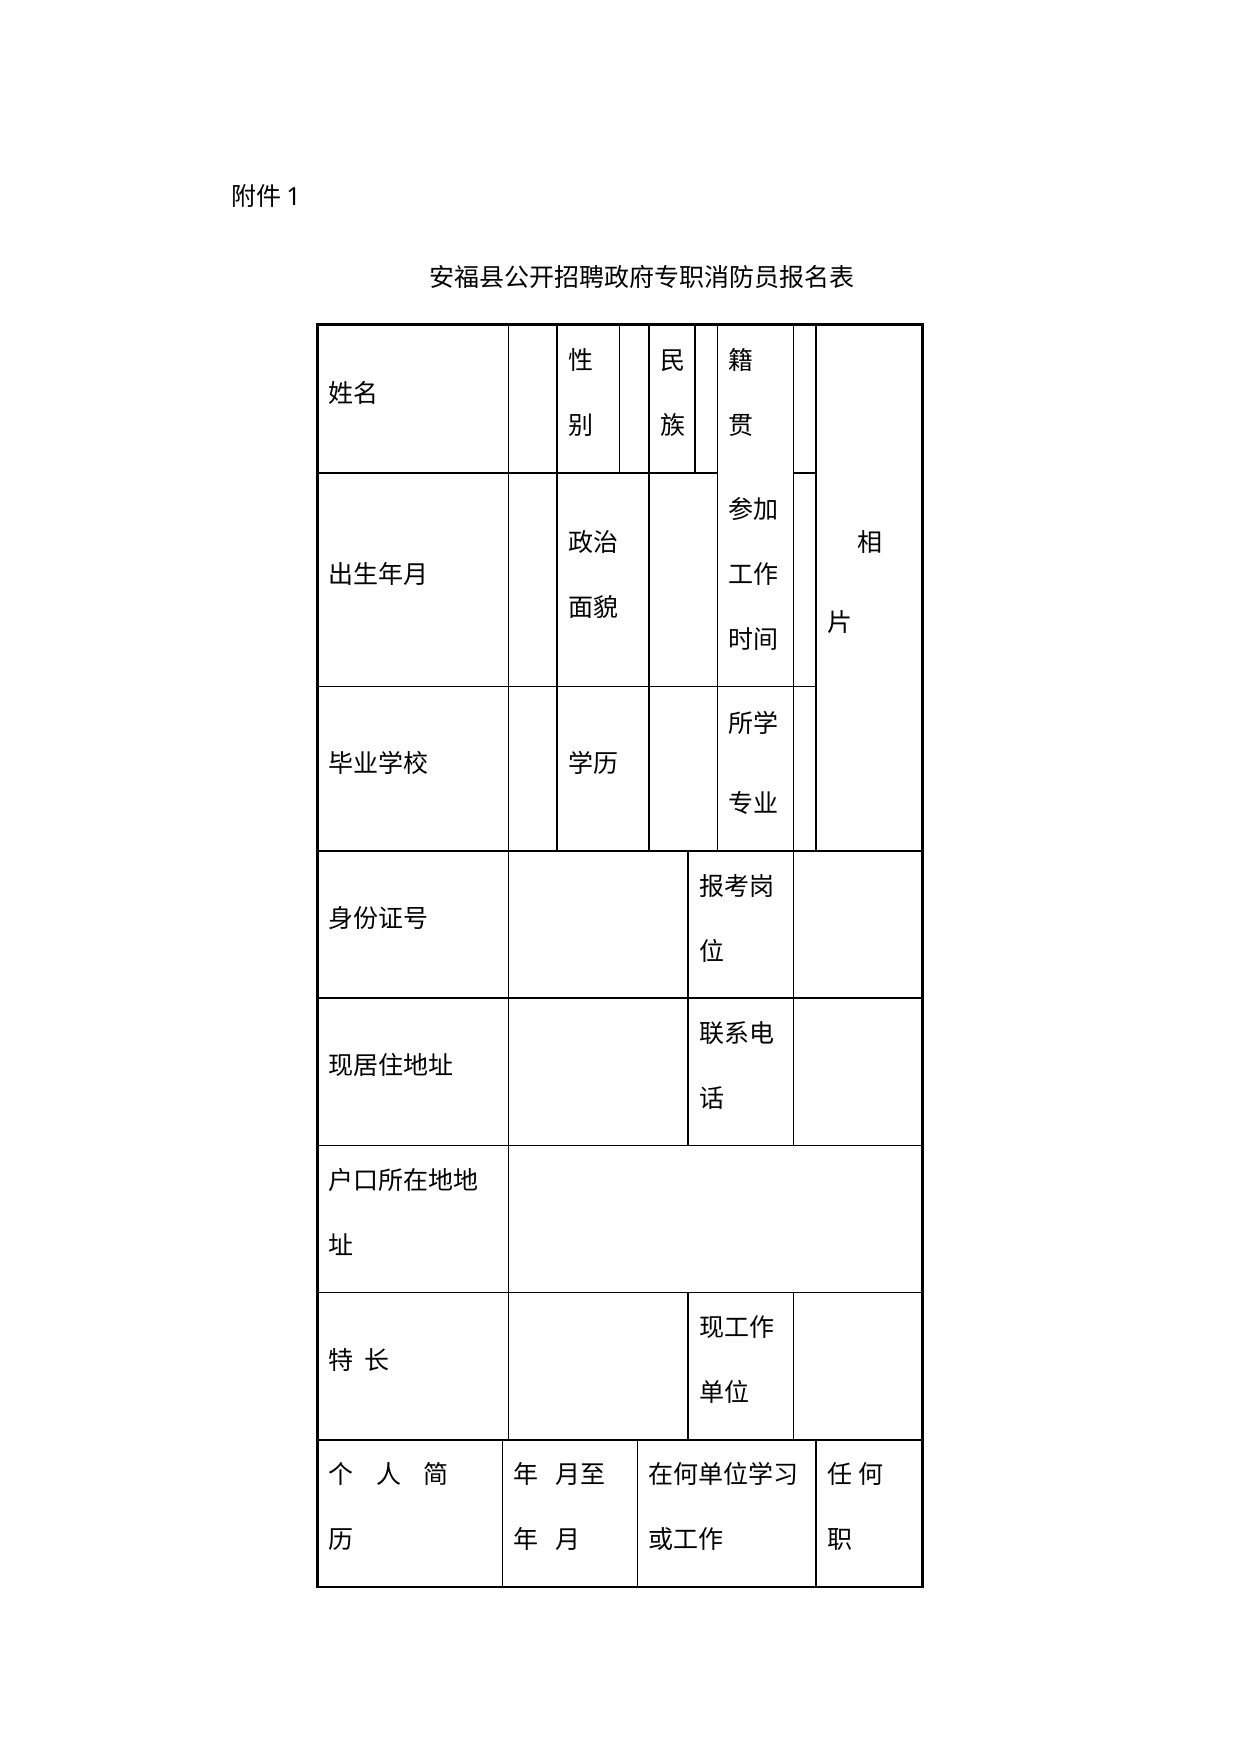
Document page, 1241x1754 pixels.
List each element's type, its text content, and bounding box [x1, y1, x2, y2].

table_header 相 片 [817, 326, 921, 850]
table_cell [794, 1293, 921, 1439]
table_cell [509, 999, 687, 1144]
table_cell [509, 1293, 687, 1439]
table_cell [509, 474, 556, 686]
table_header [794, 326, 815, 472]
table_cell 在何单位学习或工作 [638, 1441, 815, 1586]
table_header 籍 贯 [718, 326, 793, 472]
table_cell 毕业学校 [319, 687, 508, 850]
table_cell [794, 687, 815, 850]
table_cell [509, 687, 556, 850]
table_cell 所学 专业 [718, 687, 793, 850]
table_header 性别 [558, 326, 619, 472]
table_cell 参加工作时间 [718, 472, 793, 686]
text 安福县公开招聘政府专职消防员报名表 [187, 243, 1053, 308]
table_cell [650, 474, 717, 686]
table_cell [794, 852, 921, 997]
table_header [509, 326, 556, 472]
table_cell [794, 999, 921, 1144]
table_cell 户口所在地地址 [319, 1146, 508, 1292]
table_cell 任 何 职 [817, 1441, 921, 1586]
table_header [620, 326, 648, 472]
table_cell 政治面貌 [558, 474, 648, 686]
table_cell 特 长 [319, 1293, 508, 1439]
table_cell [509, 1146, 921, 1292]
table_header 姓名 [319, 326, 508, 472]
table_cell 现居住地址 [319, 999, 508, 1144]
text 附件1 [187, 162, 1053, 227]
table_cell [794, 474, 815, 686]
table_header [696, 326, 717, 472]
table_cell 个 人 简 历 [319, 1441, 502, 1586]
table_cell 年 月至 年 月 [503, 1441, 637, 1586]
table_cell 联系电话 [689, 999, 793, 1144]
table_cell 报考岗位 [689, 852, 793, 997]
table_cell [650, 687, 717, 850]
table_header 民族 [650, 326, 694, 472]
table_cell [509, 852, 687, 997]
table_cell 身份证号 [319, 852, 508, 997]
table_cell 现工作单位 [689, 1293, 793, 1439]
table_cell 学历 [558, 687, 648, 850]
table_cell 出生年月 [319, 474, 508, 686]
